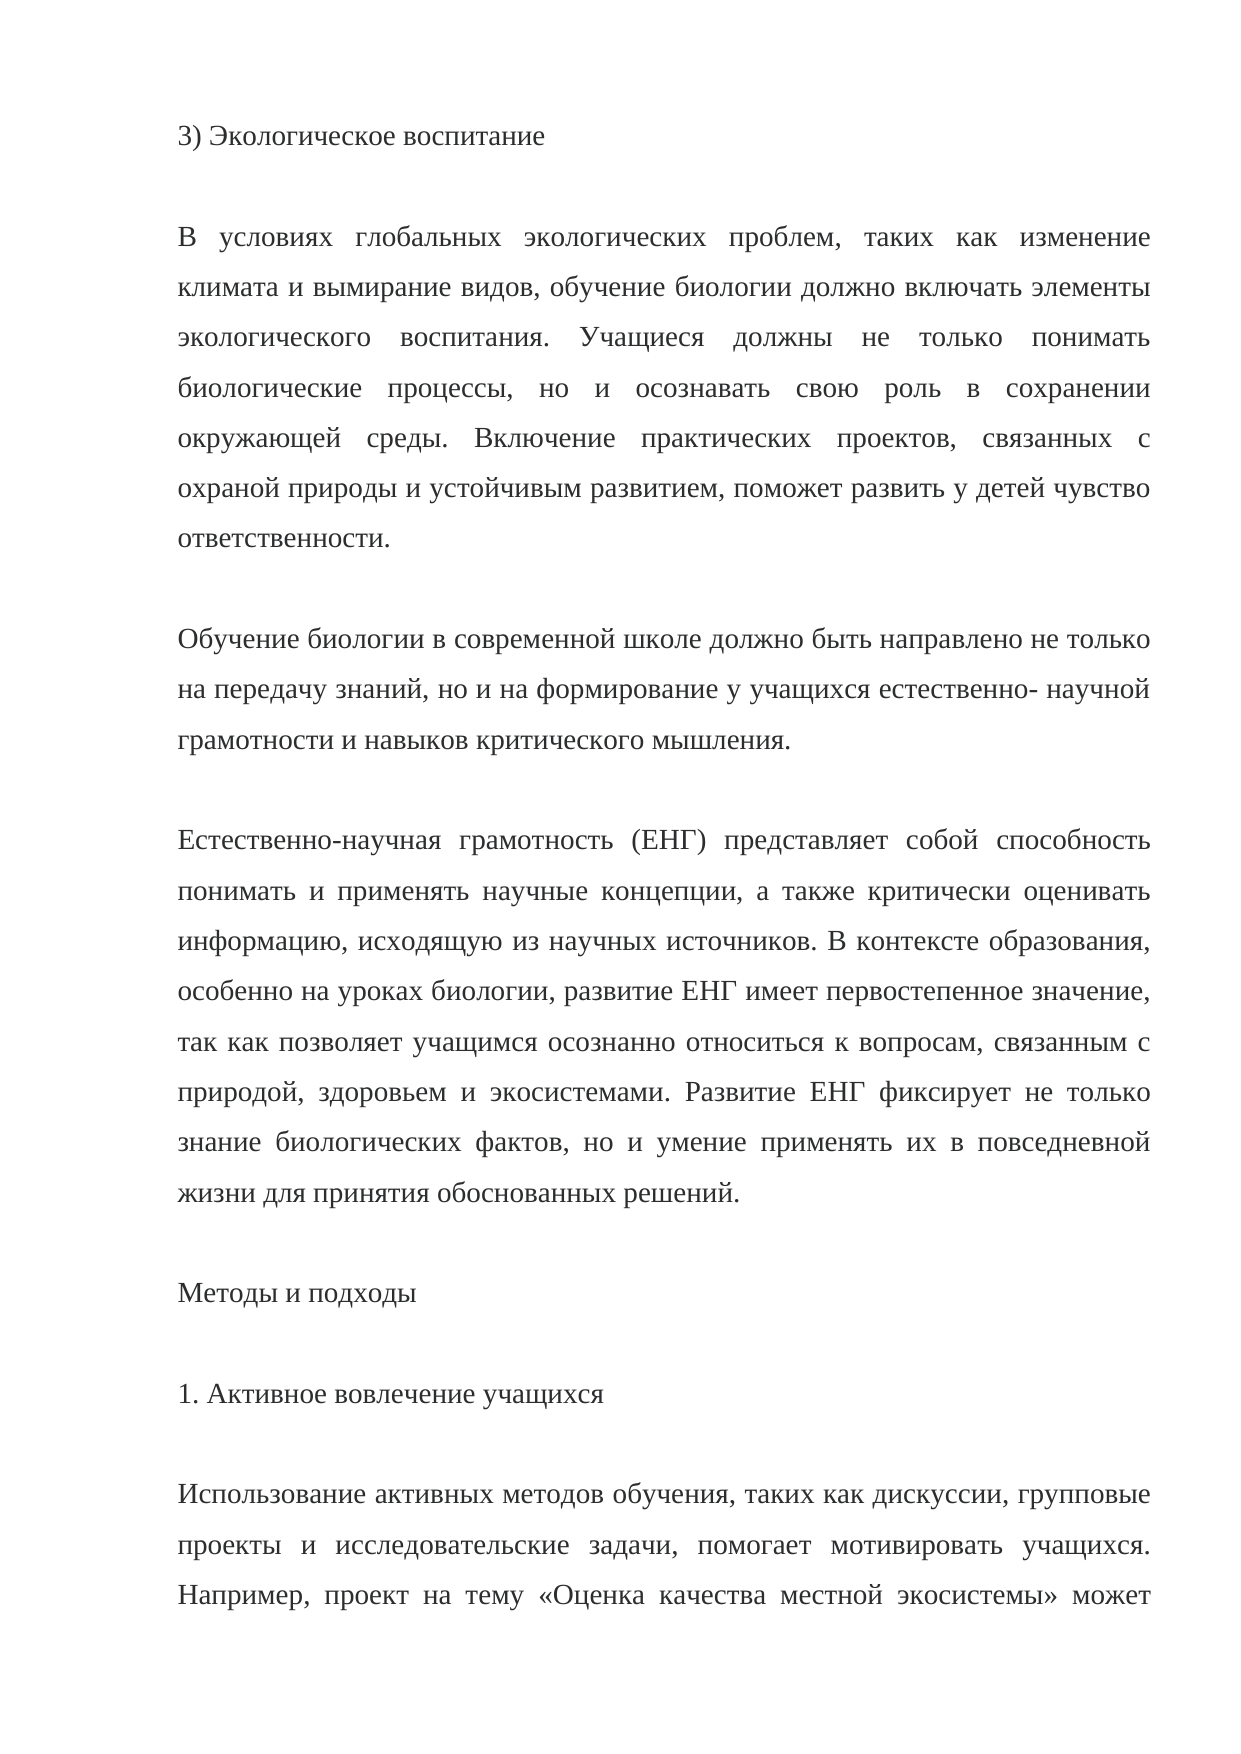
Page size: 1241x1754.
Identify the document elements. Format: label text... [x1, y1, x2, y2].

text 1. Активное вовлечение учащихся [177, 1376, 1152, 1409]
text Естественно-научная грамотность (ЕНГ) представляет собой способность понимать и применять научные концепции, а также критически оценивать информацию, исходящую из научных источников. В контексте образования, особенно на уроках биологии, развитие ЕНГ имеет первостепенное значение, так как позволяет учащимся осознанно относиться к вопросам, связанным с природой, здоровьем и экосистемами. Развитие ЕНГ фиксирует не только знание биологических фактов, но и умение применять их в повседневной жизни для принятия обоснованных решений. [177, 822, 1152, 1208]
text В условиях глобальных экологических проблем, таких как изменение климата и вымирание видов, обучение биологии должно включать элементы экологического воспитания. Учащиеся должны не только понимать биологические процессы, но и осознавать свою роль в сохранении окружающей среды. Включение практических проектов, связанных с охраной природы и устойчивым развитием, поможет развить у детей чувство ответственности. [177, 219, 1152, 554]
text 3) Экологическое воспитание [177, 118, 1152, 152]
text Обучение биологии в современной школе должно быть направлено не только на передачу знаний, но и на формирование у учащихся естественно- научной грамотности и навыков критического мышления. [177, 621, 1152, 755]
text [177, 1477, 1152, 1611]
text Методы и подходы [177, 1275, 1152, 1309]
